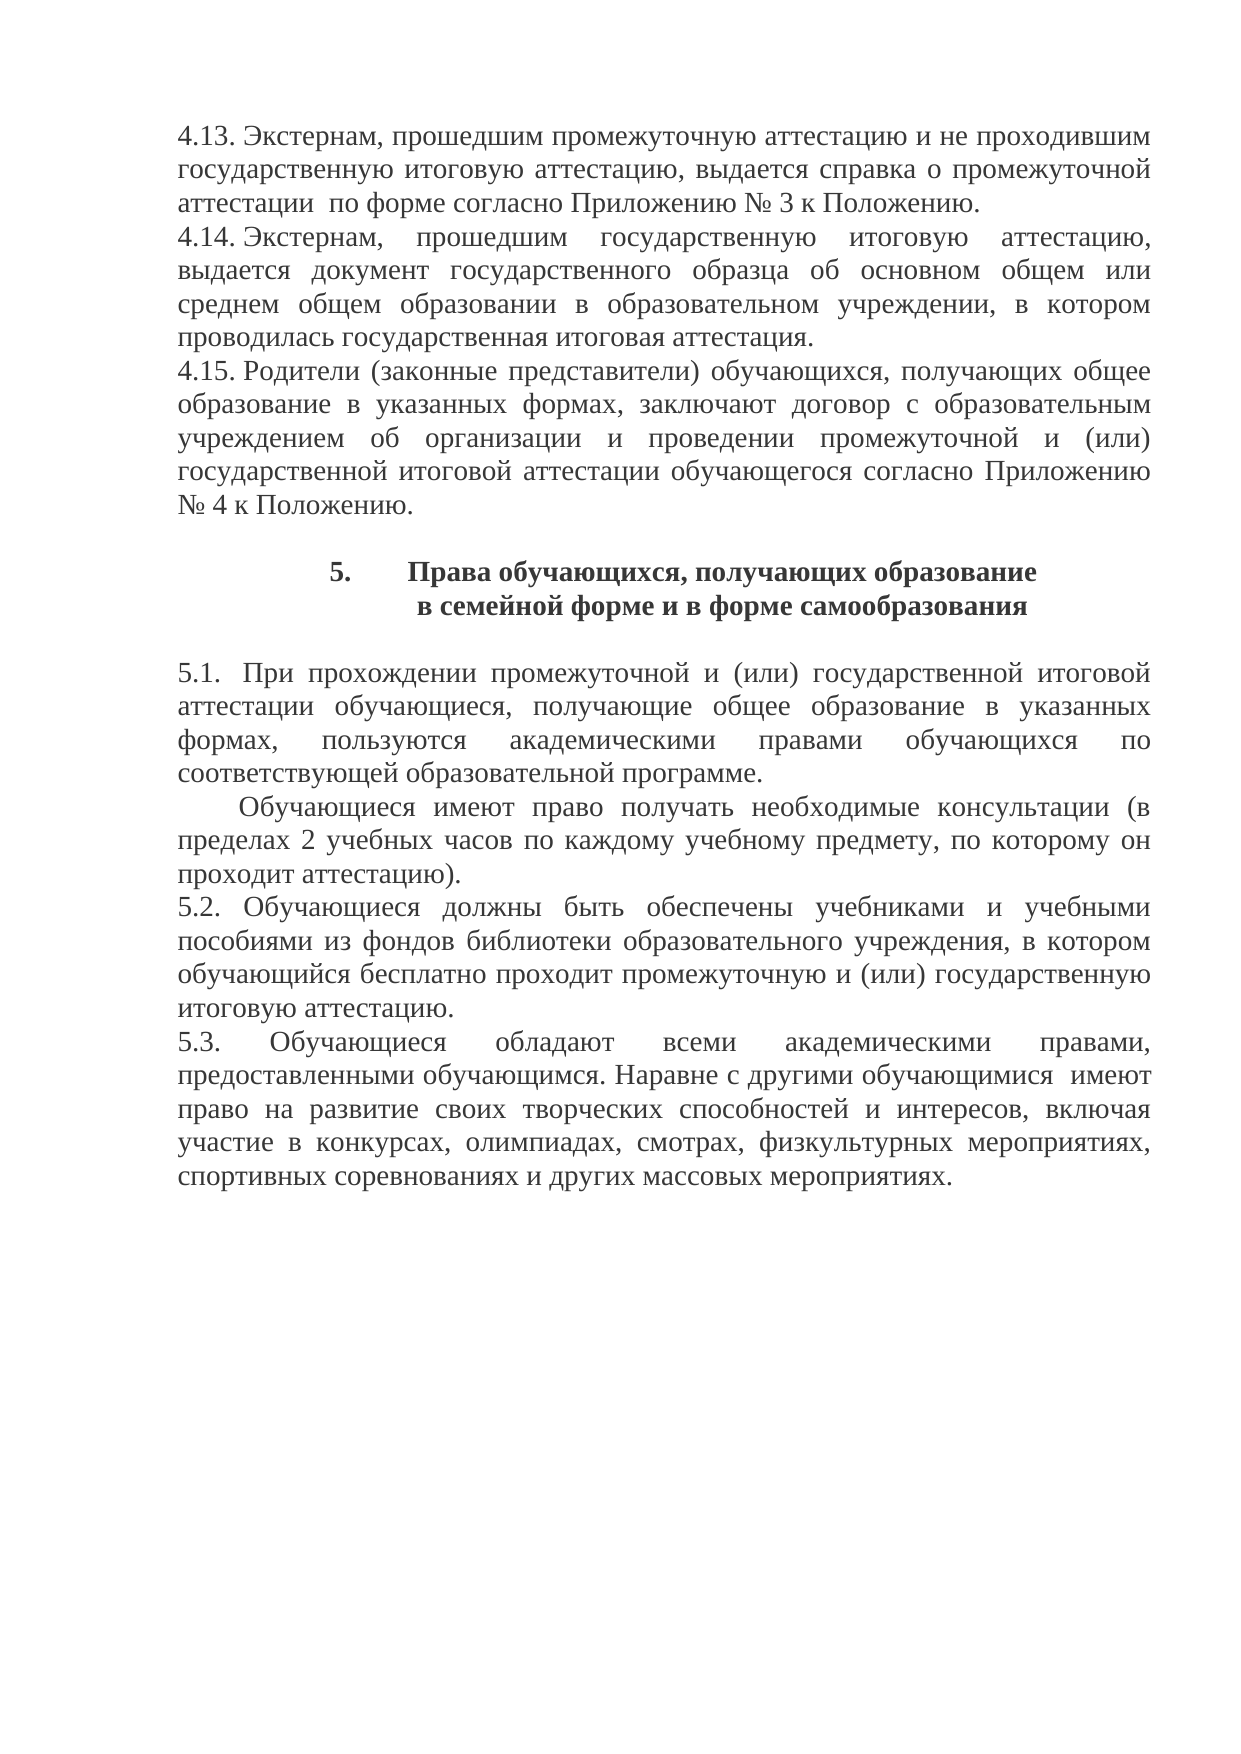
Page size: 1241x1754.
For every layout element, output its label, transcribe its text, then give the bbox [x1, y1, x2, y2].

text 4.14. Экстернам, прошедшим государственную итоговую аттестацию, выдается документ государственного образца об основном общем или среднем общем образовании в образовательном учреждении, в котором проводилась государственная итоговая аттестация. [177, 219, 1152, 353]
text 5.1. При прохождении промежуточной и (или) государственной итоговой аттестации обучающиеся, получающие общее образование в указанных формах, пользуются академическими правами обучающихся по соответствующей образовательной программе. [177, 655, 1152, 789]
list Права обучающихся, получающих образование [215, 554, 1152, 588]
text 4.15. Родители (законные представители) обучающихся, получающих общее образование в указанных формах, заключают договор с образовательным учреждением об организации и проведении промежуточной и (или) государственной итоговой аттестации обучающегося согласно Приложению № 4 к Положению. [177, 353, 1152, 521]
text 5.3. Обучающиеся обладают всеми академическими правами, предоставленными обучающимся. Наравне с другими обучающимися имеют право на развитие своих творческих способностей и интересов, включая участие в конкурсах, олимпиадах, смотрах, физкультурных мероприятиях, спортивных соревнованиях и других массовых мероприятиях. [177, 1024, 1152, 1191]
text 4.13. Экстернам, прошедшим промежуточную аттестацию и не проходившим государственную итоговую аттестацию, выдается справка о промежуточной аттестации по форме согласно Приложению № 3 к Положению. [177, 118, 1152, 219]
text Обучающиеся имеют право получать необходимые консультации (в пределах 2 учебных часов по каждому учебному предмету, по которому он проходит аттестацию). [177, 789, 1152, 889]
list в семейной форме и в форме самообразования [293, 588, 1152, 621]
text 5.2. Обучающиеся должны быть обеспечены учебниками и учебными пособиями из фондов библиотеки образовательного учреждения, в котором обучающийся бесплатно проходит промежуточную и (или) государственную итоговую аттестацию. [177, 889, 1152, 1024]
